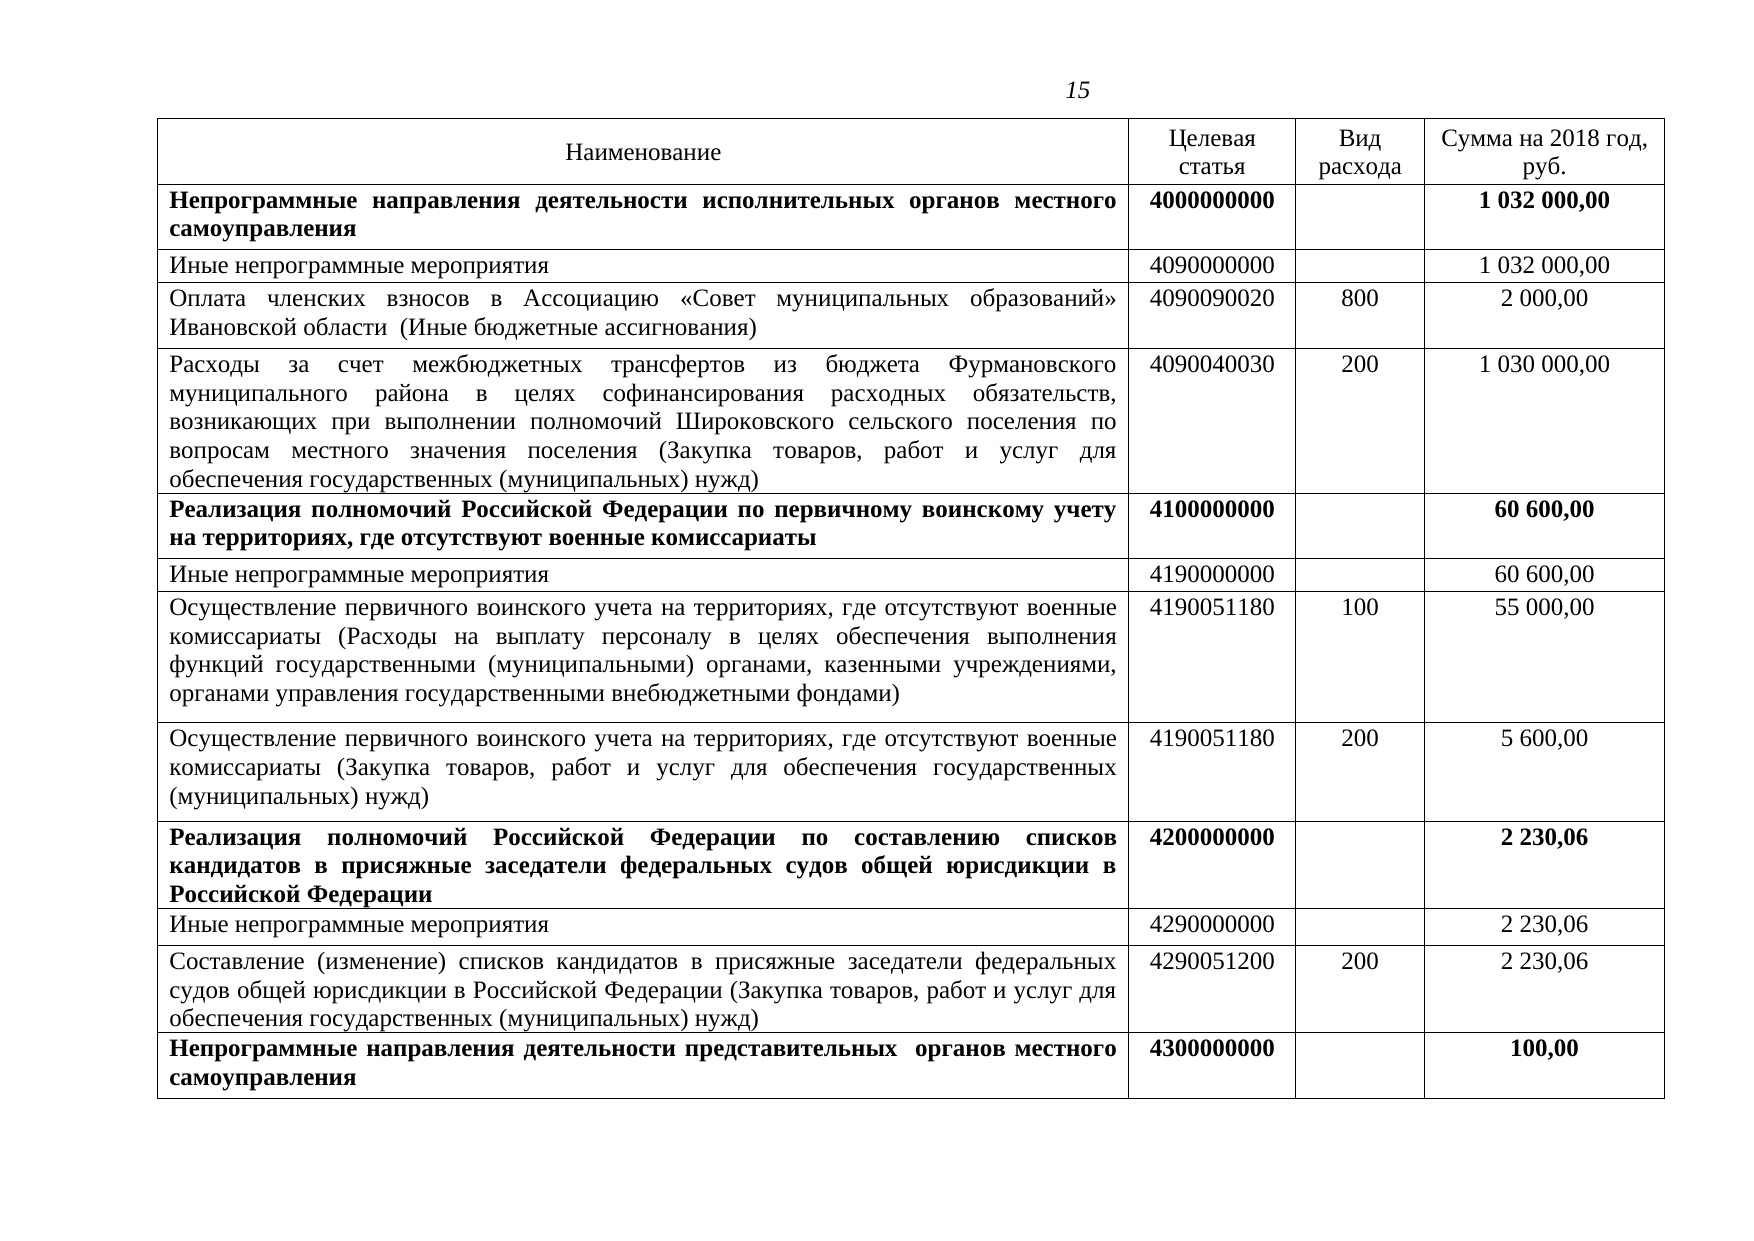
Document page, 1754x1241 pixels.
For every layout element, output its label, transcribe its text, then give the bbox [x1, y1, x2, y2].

table_cell 4290000000 [1129, 909, 1295, 945]
table_cell 4300000000 [1129, 1033, 1295, 1098]
table_cell Непрограммные направления деятельности представительных органов местного самоуправления [158, 1033, 1128, 1098]
table_cell 200 [1296, 946, 1424, 1032]
table_cell 2 000,00 [1425, 283, 1664, 348]
table_cell 4200000000 [1129, 822, 1295, 908]
table_cell 4290051200 [1129, 946, 1295, 1032]
table_cell [1296, 250, 1424, 282]
table_cell 4100000000 [1129, 494, 1295, 558]
table_cell 4090090020 [1129, 283, 1295, 348]
table_cell Непрограммные направления деятельности исполнительных органов местного самоуправления [158, 185, 1128, 249]
table_cell 100,00 [1425, 1033, 1664, 1098]
table_cell 4190051180 [1129, 592, 1295, 722]
table_cell Составление (изменение) списков кандидатов в присяжные заседатели федеральных судов общей юрисдикции в Российской Федерации (Закупка товаров, работ и услуг для обеспечения государственных (муниципальных) нужд) [158, 946, 1128, 1032]
table_cell [1296, 1033, 1424, 1098]
table_cell Расходы за счет межбюджетных трансфертов из бюджета Фурмановского муниципального района в целях софинансирования расходных обязательств, возникающих при выполнении полномочий Широковского сельского поселения по вопросам местного значения поселения (Закупка товаров, работ и услуг для обеспечения государственных (муниципальных) нужд) [158, 349, 1128, 493]
table_cell [1296, 494, 1424, 558]
table_cell Реализация полномочий Российской Федерации по составлению списков кандидатов в присяжные заседатели федеральных судов общей юрисдикции в Российской Федерации [158, 822, 1128, 908]
table_cell 1 032 000,00 [1425, 250, 1664, 282]
table_cell 200 [1296, 349, 1424, 493]
table_cell 200 [1296, 723, 1424, 821]
table_cell 5 600,00 [1425, 723, 1664, 821]
table_cell Осуществление первичного воинского учета на территориях, где отсутствуют военные комиссариаты (Расходы на выплату персоналу в целях обеспечения выполнения функций государственными (муниципальными) органами, казенными учреждениями, органами управления государственными внебюджетными фондами) [158, 592, 1128, 722]
table_cell 55 000,00 [1425, 592, 1664, 722]
table_cell 2 230,06 [1425, 946, 1664, 1032]
table_cell Иные непрограммные мероприятия [158, 559, 1128, 591]
table_cell 60 600,00 [1425, 494, 1664, 558]
table_cell 1 030 000,00 [1425, 349, 1664, 493]
table_cell Иные непрограммные мероприятия [158, 250, 1128, 282]
table_cell 4000000000 [1129, 185, 1295, 249]
table_cell [1296, 822, 1424, 908]
table_cell 4090000000 [1129, 250, 1295, 282]
table_cell [1296, 909, 1424, 945]
table_cell [1296, 559, 1424, 591]
table_cell 60 600,00 [1425, 559, 1664, 591]
table_cell Реализация полномочий Российской Федерации по первичному воинскому учету на территориях, где отсутствуют военные комиссариаты [158, 494, 1128, 558]
table_cell 2 230,06 [1425, 909, 1664, 945]
table_cell 4190000000 [1129, 559, 1295, 591]
table_cell Оплата членских взносов в Ассоциацию «Совет муниципальных образований» Ивановской области (Иные бюджетные ассигнования) [158, 283, 1128, 348]
table_header Вид расхода [1296, 119, 1424, 184]
table_cell [1296, 185, 1424, 249]
table_cell 100 [1296, 592, 1424, 722]
table_cell 4090040030 [1129, 349, 1295, 493]
table_cell Иные непрограммные мероприятия [158, 909, 1128, 945]
table_cell 1 032 000,00 [1425, 185, 1664, 249]
table_cell 4190051180 [1129, 723, 1295, 821]
table_cell 2 230,06 [1425, 822, 1664, 908]
table_cell 800 [1296, 283, 1424, 348]
table_cell Осуществление первичного воинского учета на территориях, где отсутствуют военные комиссариаты (Закупка товаров, работ и услуг для обеспечения государственных (муниципальных) нужд) [158, 723, 1128, 821]
table_header Сумма на 2018 год, руб. [1425, 119, 1664, 184]
table_header Наименование [158, 119, 1128, 184]
table_header Целевая статья [1129, 119, 1295, 184]
